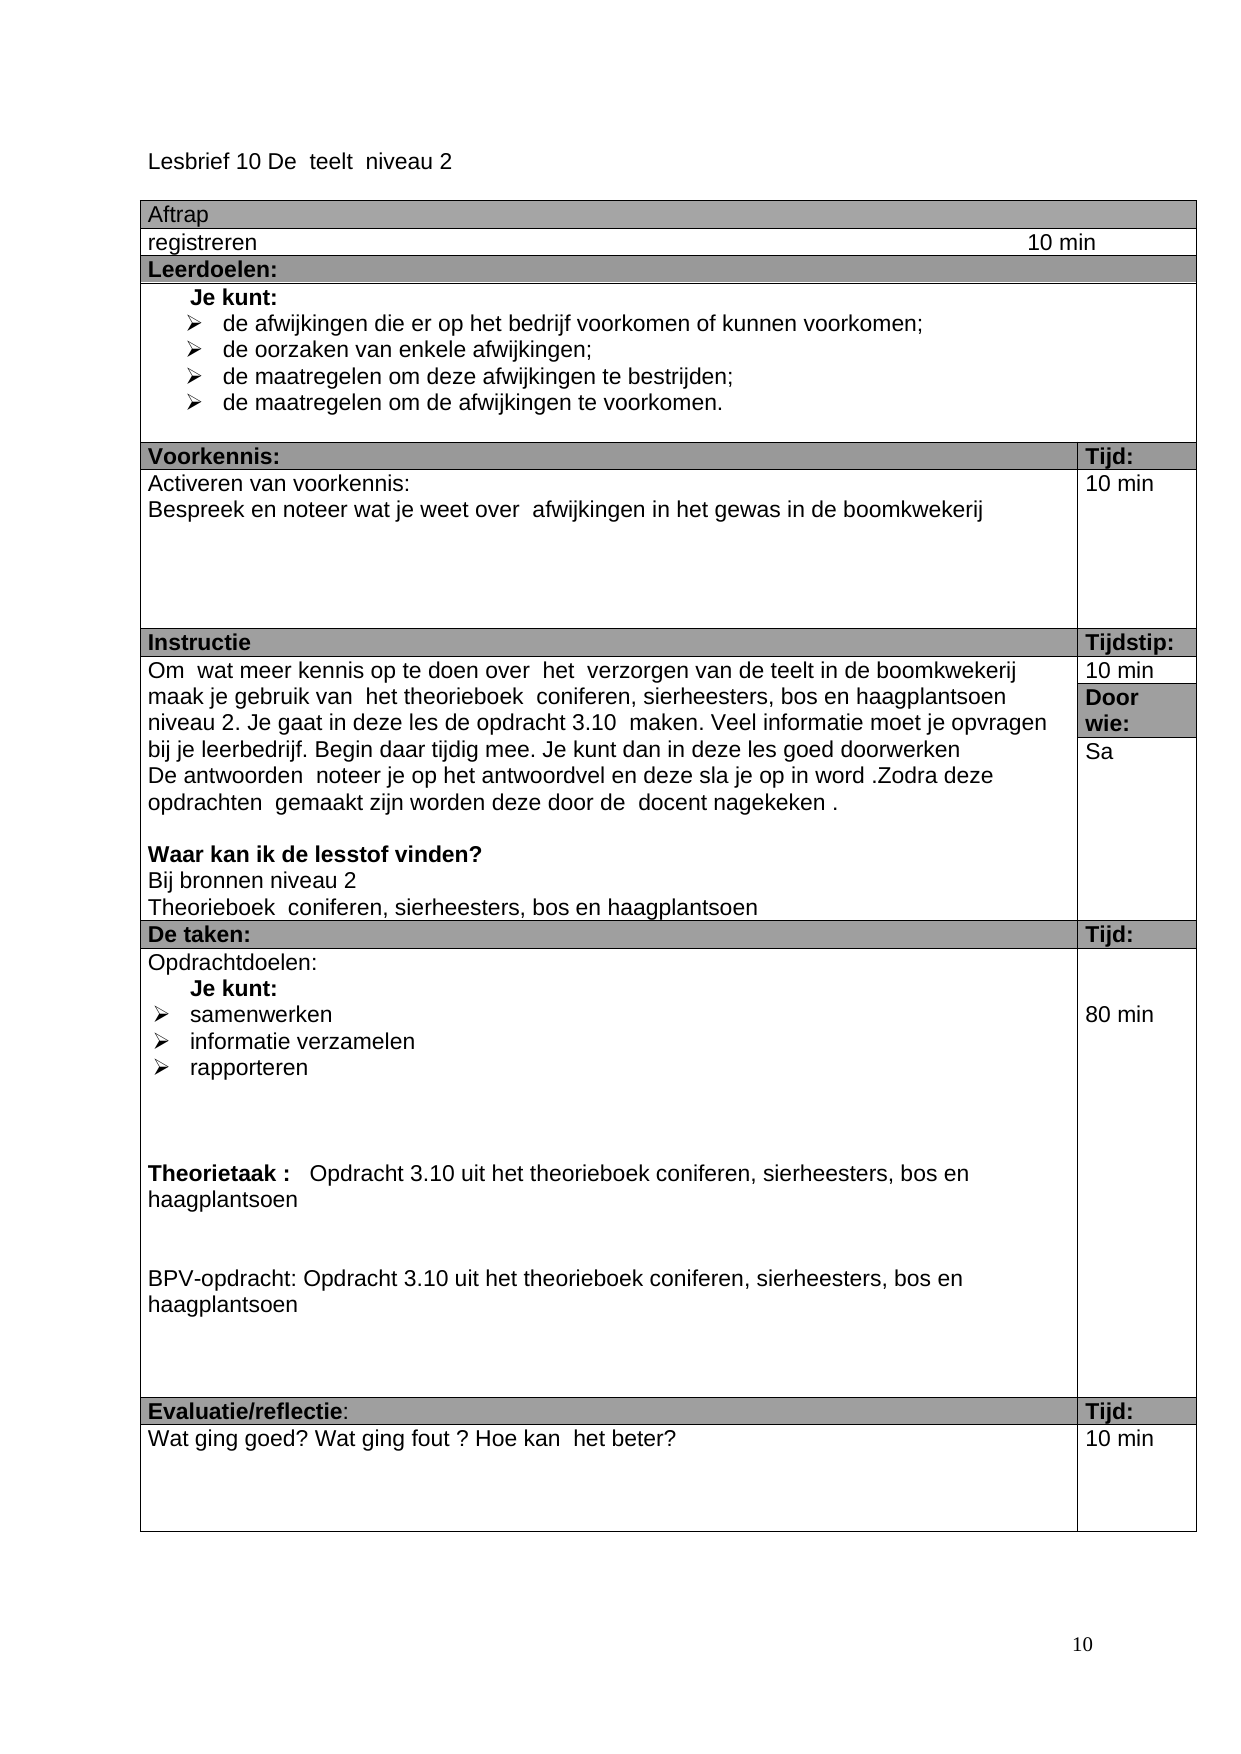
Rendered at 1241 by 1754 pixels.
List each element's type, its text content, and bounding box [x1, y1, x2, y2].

table_cell De taken: [141, 921, 1077, 948]
table_cell Tijd: [1078, 443, 1196, 469]
table_cell Leerdoelen: [141, 256, 1196, 282]
table_cell Door wie: [1078, 684, 1196, 737]
table_cell Instructie [141, 629, 1077, 656]
table_cell Sa [1078, 738, 1196, 920]
table_cell Om wat meer kennis op te doen over het verzorgen van de teelt in de boomkwekerij maak je gebruik van het theorieboek coniferen, sierheesters, bos en haagplantsoen niveau 2. Je gaat in deze les de opdracht 3.10 maken. Veel informatie moet je opvragen bij je leerbedrijf. Begin daar tijdig mee. Je kunt dan in deze les goed doorwerken De antwoorden noteer je op het antwoordvel en deze sla je op in word .Zodra deze opdrachten gemaakt zijn worden deze door de docent nagekeken . Waar kan ik de lesstof vinden? Bij bronnen niveau 2 Theorieboek coniferen, sierheesters, bos en haagplantsoen [141, 657, 1077, 920]
table_cell Tijd: [1078, 1398, 1196, 1424]
table_cell Activeren van voorkennis: Bespreek en noteer wat je weet over afwijkingen in het gewas in de boomkwekerij [141, 470, 1077, 628]
table_header Aftrap [141, 201, 1196, 228]
table_cell 80 min [1078, 949, 1196, 1397]
table_cell Tijdstip: [1078, 629, 1196, 656]
table_cell Je kunt: de afwijkingen die er op het bedrijf voorkomen of kunnen voorkomen; de oorzaken van enkele afwijkingen; de maatregelen om deze afwijkingen te bestrijden; de maatregelen om de afwijkingen te voorkomen. [141, 284, 1196, 442]
table_cell 10 min [1078, 1425, 1196, 1531]
text Lesbrief 10 De teelt niveau 2 [148, 148, 1093, 174]
table_cell Voorkennis: [141, 443, 1077, 469]
table_cell Opdrachtdoelen: Je kunt: samenwerken informatie verzamelen rapporteren Theorietaak : Opdracht 3.10 uit het theorieboek coniferen, sierheesters, bos en haagplantsoen BPV-opdracht: Opdracht 3.10 uit het theorieboek coniferen, sierheesters, bos en haagplantsoen [141, 949, 1077, 1397]
table_cell Evaluatie/reflectie: [141, 1398, 1077, 1424]
table_cell Wat ging goed? Wat ging fout ? Hoe kan het beter? [141, 1425, 1077, 1531]
table_cell 10 min [1078, 657, 1196, 683]
table_cell registreren 10 min [141, 229, 1196, 255]
table_cell 10 min [1078, 470, 1196, 628]
table_cell Tijd: [1078, 921, 1196, 948]
